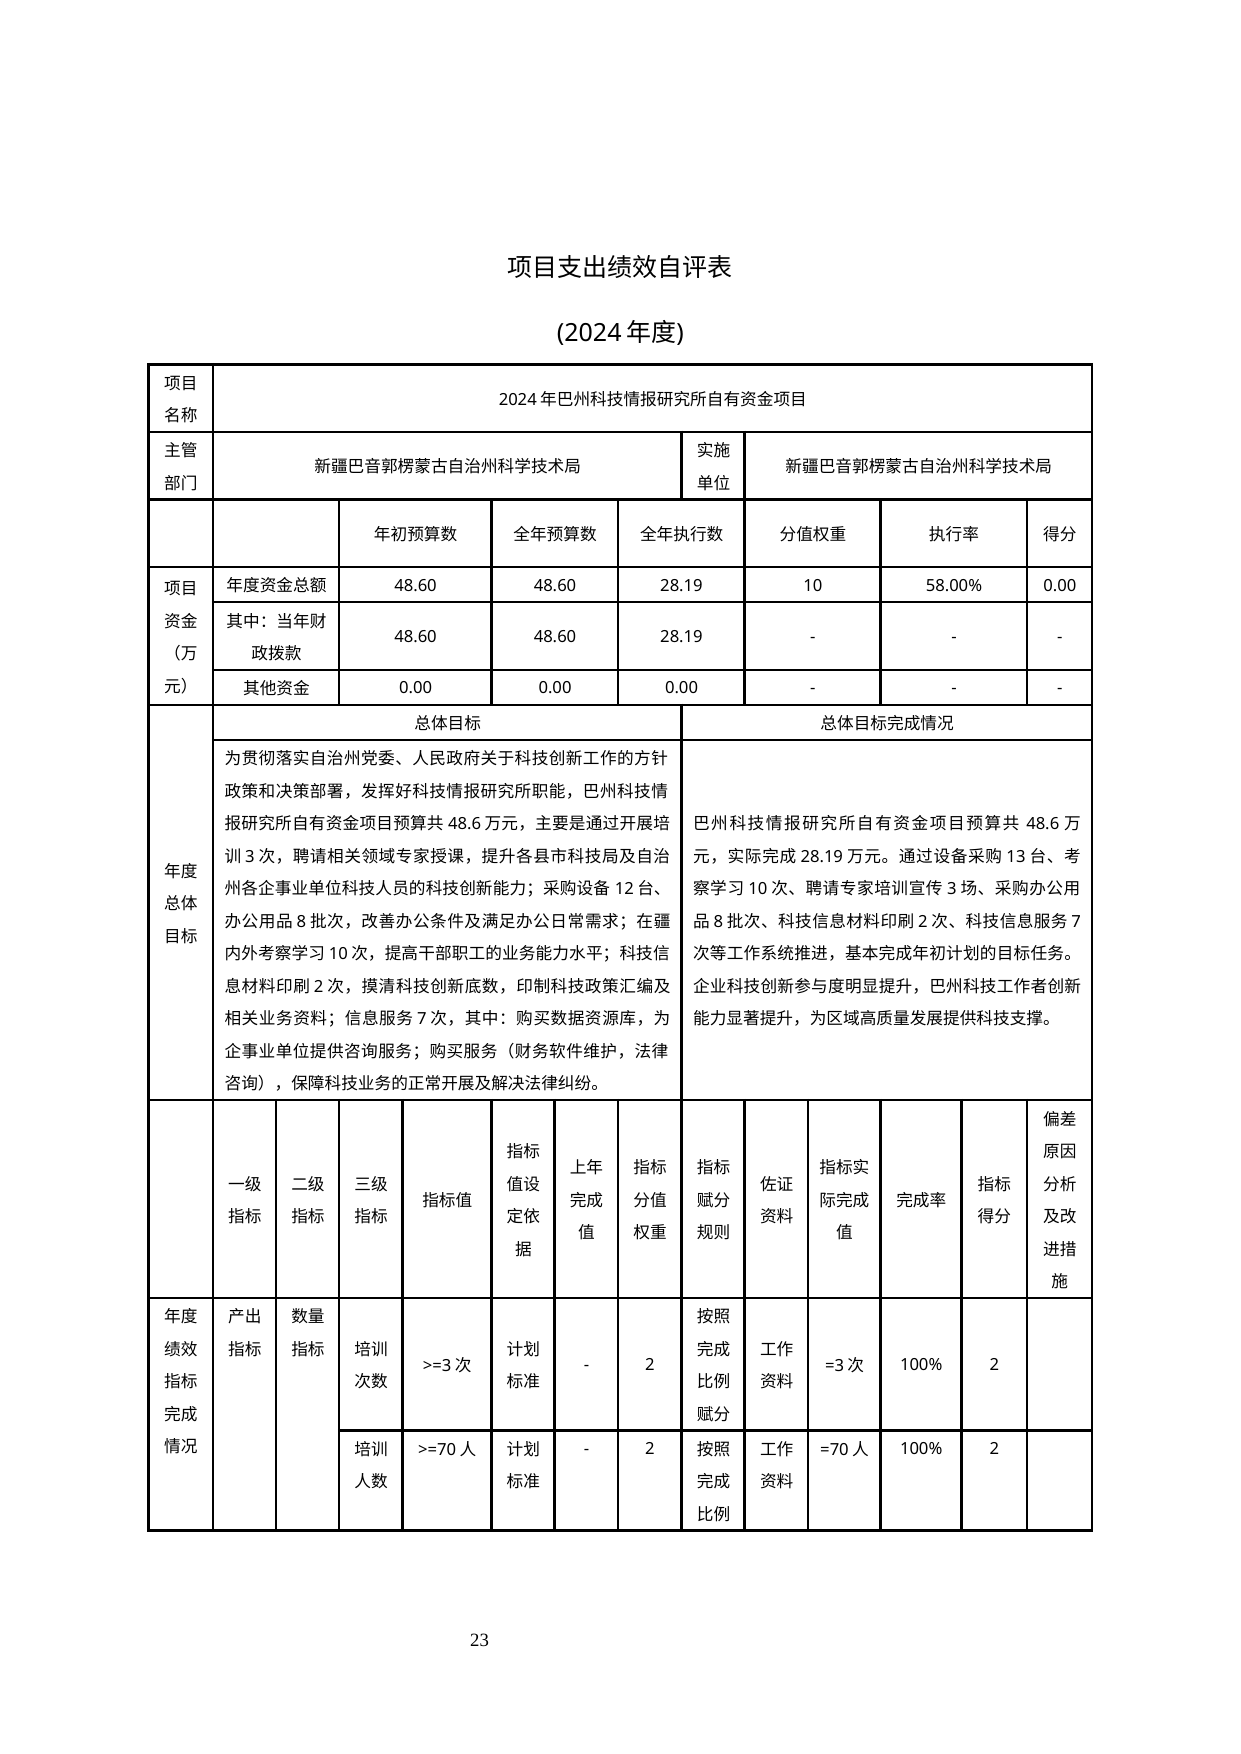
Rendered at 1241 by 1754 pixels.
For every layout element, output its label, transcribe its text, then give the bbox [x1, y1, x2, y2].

table_cell 计划标准 [493, 1432, 553, 1529]
table_cell 一级指标 [214, 1101, 275, 1296]
table_cell 新疆巴音郭楞蒙古自治州科学技术局 [746, 433, 1091, 498]
table_cell 计划标准 [493, 1299, 553, 1429]
table_cell 工作资料 [746, 1432, 807, 1529]
table_cell 培训人数 [340, 1432, 401, 1529]
table_cell 指标得分 [963, 1101, 1026, 1296]
table_cell 按照完成比例赋分 [683, 1432, 743, 1529]
table_cell 0.00 [340, 671, 490, 703]
table_cell 佐证资料 [746, 1101, 807, 1296]
table_cell [150, 501, 212, 566]
table_cell 其中：当年财政拨款 [214, 603, 338, 668]
table_cell 2 [963, 1432, 1026, 1529]
table_cell 2024年巴州科技情报研究所自有资金项目 [214, 366, 1091, 431]
table_cell 28.19 [619, 603, 743, 668]
table_cell (2024年度) [148, 298, 1092, 363]
table_cell 上年完成值 [556, 1101, 617, 1296]
table_cell 年度总体目标 [150, 706, 212, 1099]
table_cell 指标值设定依据 [493, 1101, 553, 1296]
table_cell 48.60 [493, 568, 617, 601]
table_cell 全年执行数 [619, 501, 743, 566]
table_cell [1028, 1299, 1091, 1429]
table_cell [214, 501, 338, 566]
table_cell 得分 [1028, 501, 1091, 566]
table_cell 100% [882, 1432, 960, 1529]
table_cell 10 [746, 568, 879, 601]
table_cell - [556, 1432, 617, 1529]
table_cell 48.60 [340, 568, 490, 601]
table_cell 2 [619, 1432, 680, 1529]
table_cell - [1028, 603, 1091, 668]
table_cell 主管部门 [150, 433, 212, 498]
table_cell 48.60 [493, 603, 617, 668]
table_cell 全年预算数 [493, 501, 617, 566]
table_cell 0.00 [1028, 568, 1091, 601]
table_cell 指标赋分规则 [683, 1101, 743, 1296]
table_cell 其他资金 [214, 671, 338, 703]
table_cell 项目资金 （万元） [150, 568, 212, 703]
table_cell - [882, 671, 1026, 703]
table_cell 58.00% [882, 568, 1026, 601]
table_header 项目支出绩效自评表 [148, 233, 1092, 298]
table_cell - [746, 671, 879, 703]
table_cell =70人 [809, 1432, 879, 1529]
table_cell 总体目标 [214, 706, 680, 739]
table_cell 培训次数 [340, 1299, 401, 1429]
table_cell =3次 [809, 1299, 879, 1429]
table_cell 为贯彻落实自治州党委、人民政府关于科技创新工作的方针政策和决策部署，发挥好科技情报研究所职能，巴州科技情报研究所自有资金项目预算共48.6万元，主要是通过开展培训3次，聘请相关领域专家授课，提升各县市科技局及自治州各企事业单位科技人员的科技创新能力；采购设备12台、办公用品8批次，改善办公条件及满足办公日常需求；在疆内外考察学习10次，提高干部职工的业务能力水平；科技信息材料印刷2次，摸清科技创新底数，印制科技政策汇编及相关业务资料；信息服务7次，其中：购买数据资源库，为企事业单位提供咨询服务；购买服务（财务软件维护，法律咨询），保障科技业务的正常开展及解决法律纠纷。 [214, 741, 680, 1099]
table_cell 工作资料 [746, 1299, 807, 1429]
table_cell 28.19 [619, 568, 743, 601]
table_cell 年初预算数 [340, 501, 490, 566]
table_cell - [746, 603, 879, 668]
table_cell 按照完成比例赋分 [683, 1299, 743, 1429]
table_cell 完成率 [882, 1101, 960, 1296]
table_cell 三级指标 [340, 1101, 401, 1296]
table_cell 实施单位 [683, 433, 743, 498]
table_cell - [1028, 671, 1091, 703]
table_cell >=70人 [404, 1432, 490, 1529]
table_cell 2 [963, 1299, 1026, 1429]
table_cell 新疆巴音郭楞蒙古自治州科学技术局 [214, 433, 680, 498]
table_cell [150, 1101, 212, 1296]
table_cell 指标分值权重 [619, 1101, 680, 1296]
table_cell 0.00 [493, 671, 617, 703]
table_cell 项目名称 [150, 366, 212, 431]
table_cell 年度资金总额 [214, 568, 338, 601]
table_cell 总体目标完成情况 [683, 706, 1091, 739]
table_cell 0.00 [619, 671, 743, 703]
table_cell - [882, 603, 1026, 668]
table_cell 偏差原因分析及改进措施 [1028, 1101, 1091, 1296]
table_cell 100% [882, 1299, 960, 1429]
table_cell 指标实际完成值 [809, 1101, 879, 1296]
table_cell 指标值 [404, 1101, 490, 1296]
table_cell 产出指标 [214, 1299, 275, 1529]
table_cell 48.60 [340, 603, 490, 668]
table_cell >=3次 [404, 1299, 490, 1429]
table_cell 分值权重 [746, 501, 879, 566]
table_cell 年度绩效指标完成情况 [150, 1299, 212, 1529]
table_cell 二级指标 [277, 1101, 338, 1296]
table_cell 数量指标 [277, 1299, 338, 1529]
table_cell 巴州科技情报研究所自有资金项目预算共48.6万元，实际完成28.19万元。通过设备采购13台、考察学习10次、聘请专家培训宣传3场、采购办公用品8批次、科技信息材料印刷2次、科技信息服务7次等工作系统推进，基本完成年初计划的目标任务。企业科技创新参与度明显提升，巴州科技工作者创新能力显著提升，为区域高质量发展提供科技支撑。 [683, 741, 1091, 1099]
table_cell 执行率 [882, 501, 1026, 566]
table_cell - [556, 1299, 617, 1429]
table_cell 2 [619, 1299, 680, 1429]
table_cell [1028, 1432, 1091, 1529]
